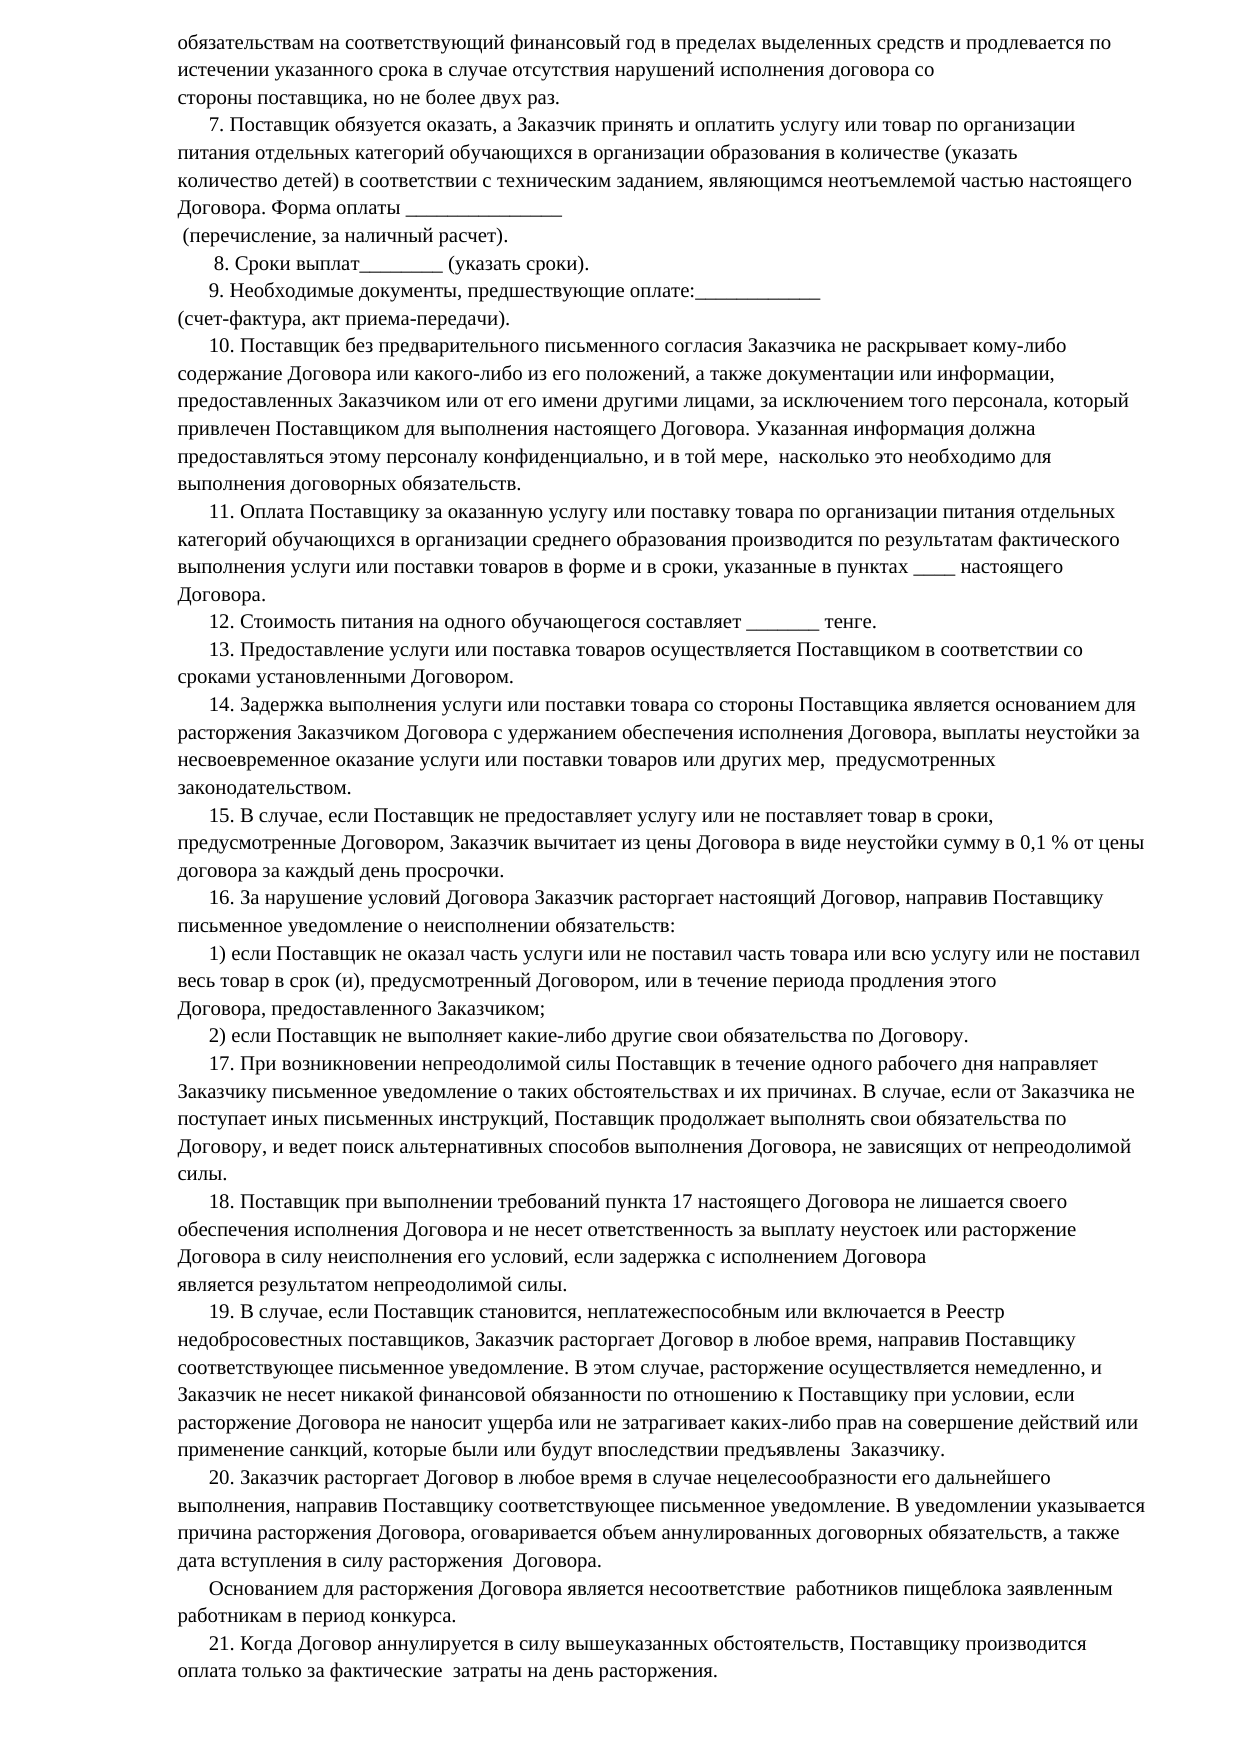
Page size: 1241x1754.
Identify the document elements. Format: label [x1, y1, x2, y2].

text [177, 29, 1152, 1682]
